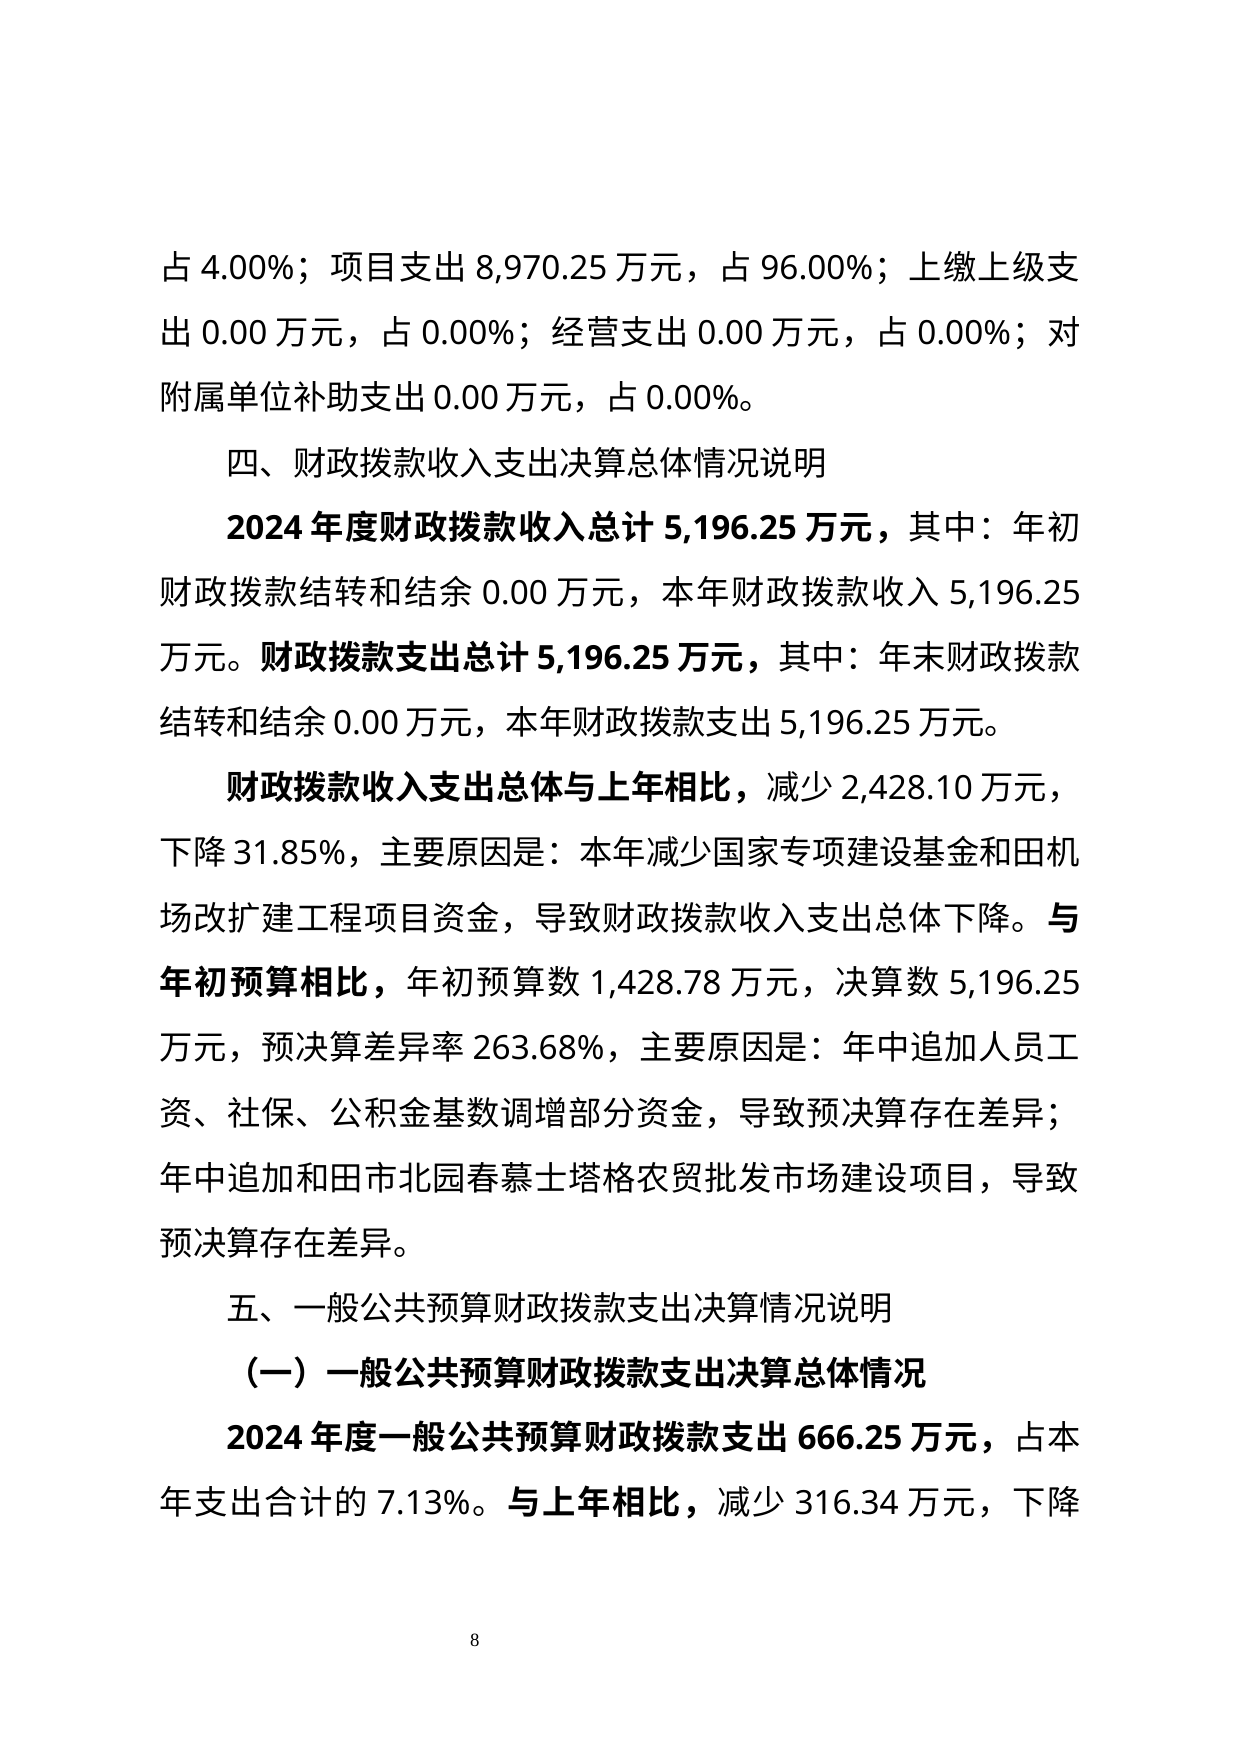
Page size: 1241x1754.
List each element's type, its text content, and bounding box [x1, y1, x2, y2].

text （一）一般公共预算财政拨款支出决算总体情况 [159, 1338, 1081, 1403]
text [159, 233, 1081, 428]
text 2024年度财政拨款收入总计5,196.25万元，其中：年初财政拨款结转和结余0.00万元，本年财政拨款收入5,196.25万元。财政拨款支出总计5,196.25万元，其中：年末财政拨款结转和结余0.00万元，本年财政拨款支出5,196.25万元。 [159, 493, 1081, 753]
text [159, 1403, 1081, 1533]
text 财政拨款收入支出总体与上年相比，减少2,428.10万元，下降31.85%，主要原因是：本年减少国家专项建设基金和田机场改扩建工程项目资金，导致财政拨款收入支出总体下降。与年初预算相比，年初预算数1,428.78万元，决算数5,196.25万元，预决算差异率263.68%，主要原因是：年中追加人员工资、社保、公积金基数调增部分资金，导致预决算存在差异；年中追加和田市北园春慕士塔格农贸批发市场建设项目，导致预决算存在差异。 [159, 753, 1081, 1273]
text 四、财政拨款收入支出决算总体情况说明 [159, 428, 1081, 493]
text 五、一般公共预算财政拨款支出决算情况说明 [159, 1273, 1081, 1338]
